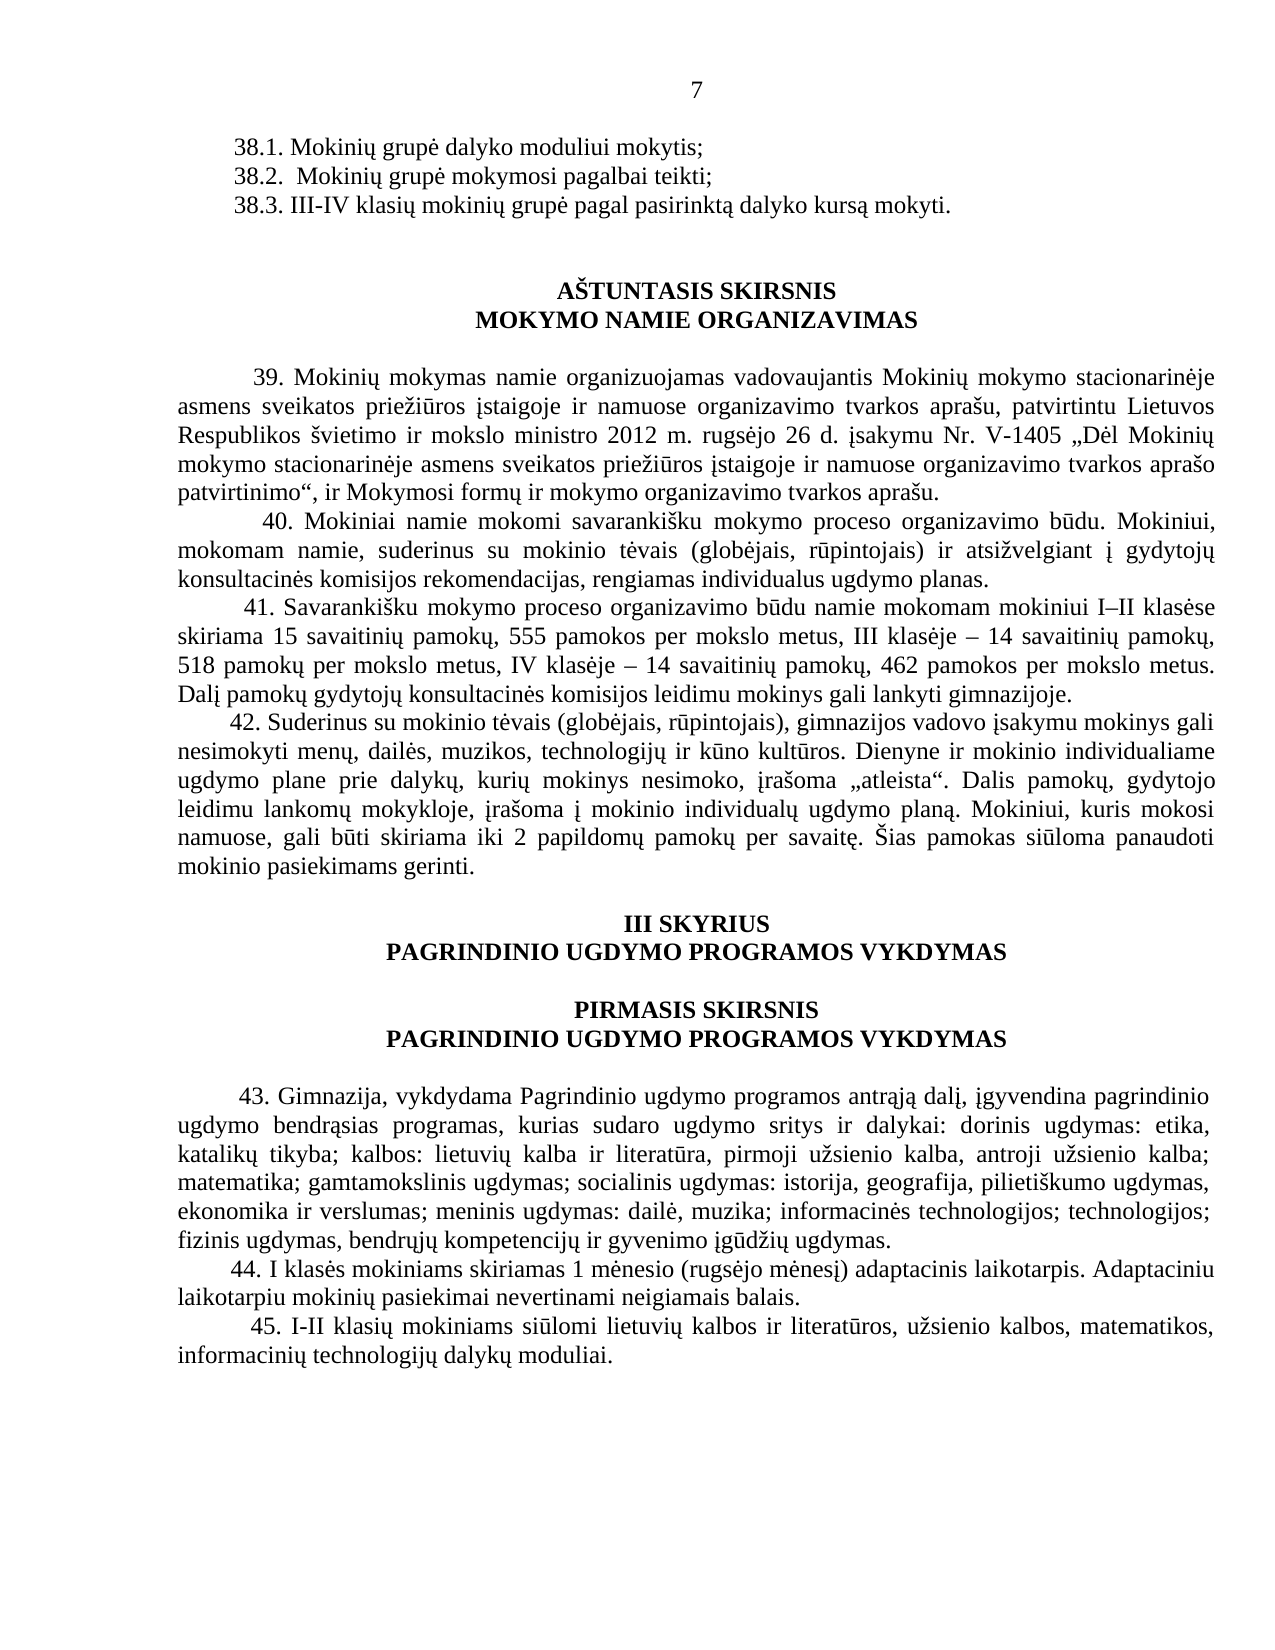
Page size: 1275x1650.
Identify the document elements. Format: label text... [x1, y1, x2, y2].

text AŠTUNTASIS SKIRSNIS [177, 276, 1216, 305]
text 40. Mokiniai namie mokomi savarankišku mokymo proceso organizavimo būdu. Mokiniui, mokomam namie, suderinus su mokinio tėvais (globėjais, rūpintojais) ir atsižvelgiant į gydytojų konsultacinės komisijos rekomendacijas, rengiamas individualus ugdymo planas. [177, 506, 1216, 592]
text PAGRINDINIO UGDYMO PROGRAMOS VYKDYMAS [177, 937, 1216, 966]
text 41. Savarankišku mokymo proceso organizavimo būdu namie mokomam mokiniui I–II klasėse skiriama 15 savaitinių pamokų, 555 pamokos per mokslo metus, III klasėje – 14 savaitinių pamokų, 518 pamokų per mokslo metus, IV klasėje – 14 savaitinių pamokų, 462 pamokos per mokslo metus. Dalį pamokų gydytojų konsultacinės komisijos leidimu mokinys gali lankyti gimnazijoje. [177, 592, 1216, 707]
text 45. I-II klasių mokiniams siūlomi lietuvių kalbos ir literatūros, užsienio kalbos, matematikos, informacinių technologijų dalykų moduliai. [177, 1311, 1216, 1369]
text 43. Gimnazija, vykdydama Pagrindinio ugdymo programos antrąją dalį, įgyvendina pagrindinio ugdymo bendrąsias programas, kurias sudaro ugdymo sritys ir dalykai: dorinis ugdymas: etika, katalikų tikyba; kalbos: lietuvių kalba ir literatūra, pirmoji užsienio kalba, antroji užsienio kalba; matematika; gamtamokslinis ugdymas; socialinis ugdymas: istorija, geografija, pilietiškumo ugdymas, ekonomika ir verslumas; meninis ugdymas: dailė, muzika; informacinės technologijos; technologijos; fizinis ugdymas, bendrųjų kompetencijų ir gyvenimo įgūdžių ugdymas. [177, 1081, 1210, 1254]
text 38.2. Mokinių grupė mokymosi pagalbai teikti; [177, 161, 1216, 190]
text III SKYRIUS [177, 909, 1216, 937]
text 38.1. Mokinių grupė dalyko moduliui mokytis; [177, 132, 1216, 161]
text PAGRINDINIO UGDYMO PROGRAMOS VYKDYMAS [177, 1024, 1216, 1052]
text 39. Mokinių mokymas namie organizuojamas vadovaujantis Mokinių mokymo stacionarinėje asmens sveikatos priežiūros įstaigoje ir namuose organizavimo tvarkos aprašu, patvirtintu Lietuvos Respublikos švietimo ir mokslo ministro 2012 m. rugsėjo 26 d. įsakymu Nr. V-1405 „Dėl Mokinių mokymo stacionarinėje asmens sveikatos priežiūros įstaigoje ir namuose organizavimo tvarkos aprašo patvirtinimo“, ir Mokymosi formų ir mokymo organizavimo tvarkos aprašu. [177, 362, 1216, 506]
text PIRMASIS SKIRSNIS [177, 995, 1216, 1024]
text 38.3. III-IV klasių mokinių grupė pagal pasirinktą dalyko kursą mokyti. [177, 190, 1216, 219]
text 44. I klasės mokiniams skiriamas 1 mėnesio (rugsėjo mėnesį) adaptacinis laikotarpis. Adaptaciniu laikotarpiu mokinių pasiekimai nevertinami neigiamais balais. [177, 1254, 1216, 1311]
text MOKYMO NAMIE ORGANIZAVIMAS [177, 305, 1216, 334]
text 42. Suderinus su mokinio tėvais (globėjais, rūpintojais), gimnazijos vadovo įsakymu mokinys gali nesimokyti menų, dailės, muzikos, technologijų ir kūno kultūros. Dienyne ir mokinio individualiame ugdymo plane prie dalykų, kurių mokinys nesimoko, įrašoma „atleista“. Dalis pamokų, gydytojo leidimu lankomų mokykloje, įrašoma į mokinio individualų ugdymo planą. Mokiniui, kuris mokosi namuose, gali būti skiriama iki 2 papildomų pamokų per savaitę. Šias pamokas siūloma panaudoti mokinio pasiekimams gerinti. [177, 707, 1216, 880]
